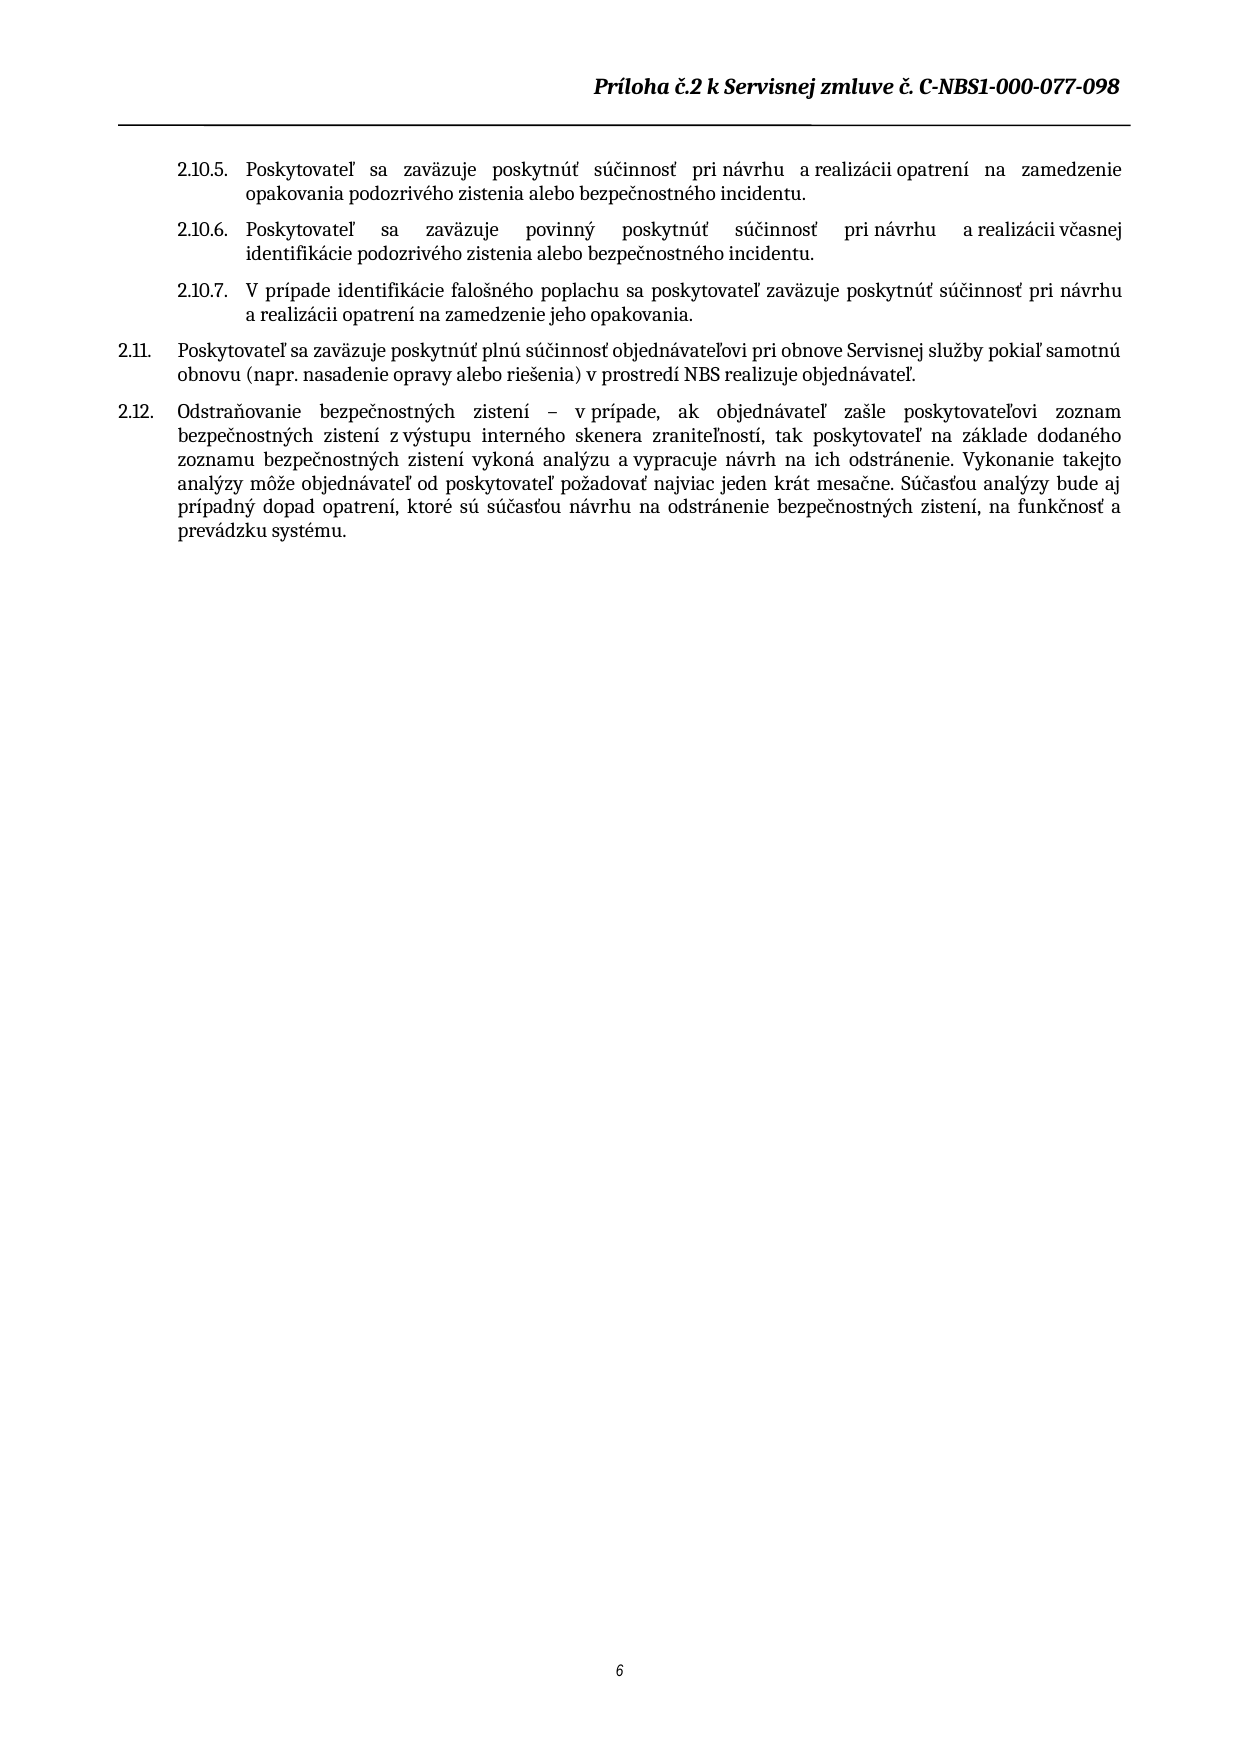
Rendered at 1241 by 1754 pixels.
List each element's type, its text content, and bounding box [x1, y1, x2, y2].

list Poskytovateľ sa zaväzuje povinný poskytnúť súčinnosť pri návrhu a realizácii včasnej identifikácie podozrivého zistenia alebo bezpečnostného incidentu. [177, 218, 1122, 266]
list V prípade identifikácie falošného poplachu sa poskytovateľ zaväzuje poskytnúť súčinnosť pri návrhu a realizácii opatrení na zamedzenie jeho opakovania. [177, 278, 1122, 326]
list Odstraňovanie bezpečnostných zistení – v prípade, ak objednávateľ zašle poskytovateľovi zoznam bezpečnostných zistení z výstupu interného skenera zraniteľností, tak poskytovateľ na základe dodaného zoznamu bezpečnostných zistení vykoná analýzu a vypracuje návrh na ich odstránenie. Vykonanie takejto analýzy môže objednávateľ od poskytovateľ požadovať najviac jeden krát mesačne. Súčasťou analýzy bude aj prípadný dopad opatrení, ktoré sú súčasťou návrhu na odstránenie bezpečnostných zistení, na funkčnosť a prevádzku systému. [118, 399, 1122, 543]
list Poskytovateľ sa zaväzuje poskytnúť plnú súčinnosť objednávateľovi pri obnove Servisnej služby pokiaľ samotnú obnovu (napr. nasadenie opravy alebo riešenia) v prostredí NBS realizuje objednávateľ. [118, 339, 1122, 387]
list Poskytovateľ sa zaväzuje poskytnúť súčinnosť pri návrhu a realizácii opatrení na zamedzenie opakovania podozrivého zistenia alebo bezpečnostného incidentu. [177, 158, 1122, 206]
